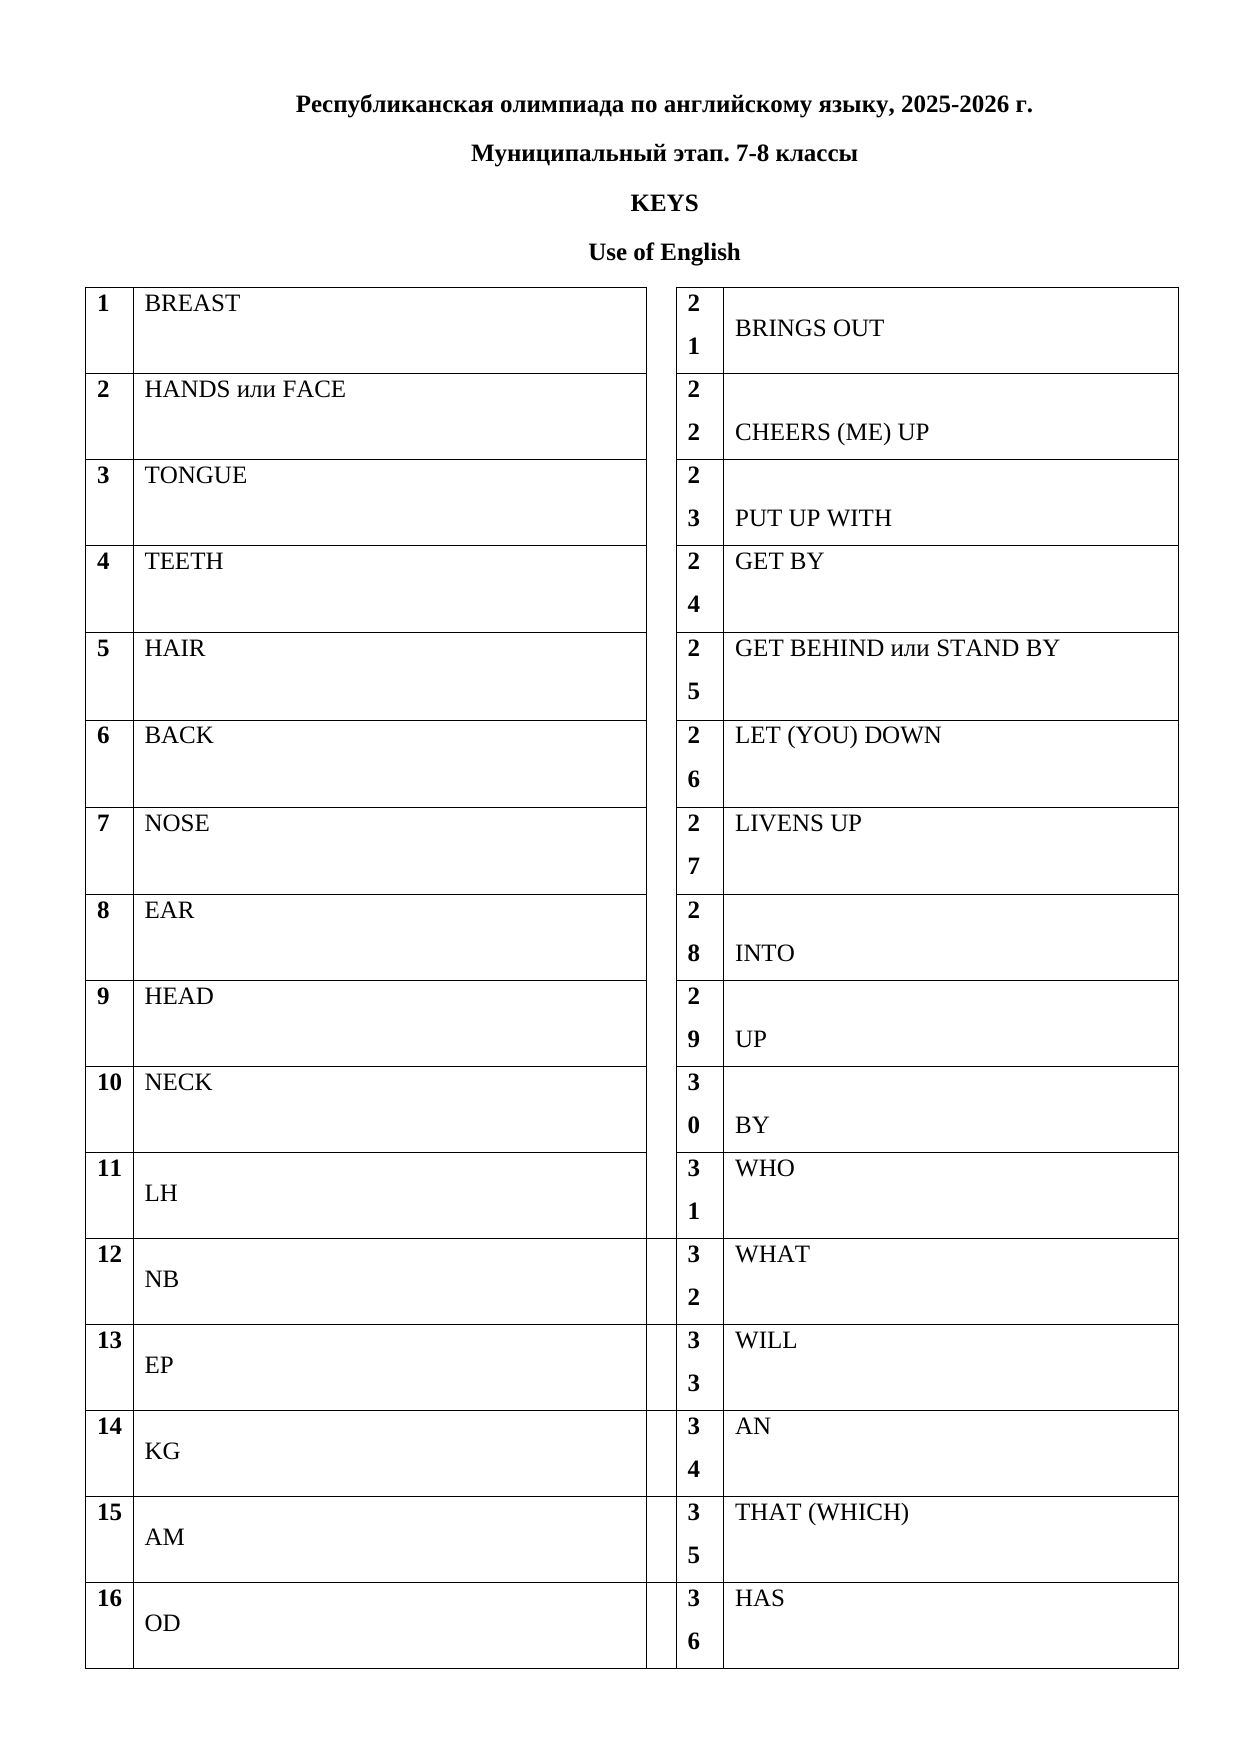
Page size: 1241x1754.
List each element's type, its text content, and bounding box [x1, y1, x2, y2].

table_cell 15 [86, 1497, 133, 1582]
table_cell 30 [677, 1067, 723, 1152]
table_cell INTO [724, 895, 1178, 980]
table_cell 2 [86, 374, 133, 459]
table_cell HAS [724, 1583, 1178, 1668]
table_cell 14 [86, 1411, 133, 1496]
table_cell 29 [677, 981, 723, 1066]
table_cell BACK [134, 721, 646, 807]
table_cell 24 [677, 546, 723, 632]
table_cell CHEERS (ME) UP [724, 374, 1178, 459]
table_cell 12 [86, 1239, 133, 1324]
table_cell 26 [677, 721, 723, 807]
table_cell TONGUE [134, 460, 646, 545]
table_cell 6 [86, 721, 133, 807]
table_cell 23 [677, 460, 723, 545]
table_header 21 [677, 288, 723, 373]
table_cell 16 [86, 1583, 133, 1668]
table_cell 28 [677, 895, 723, 980]
table_cell UP [724, 981, 1178, 1066]
table_cell 25 [677, 633, 723, 719]
table_cell [647, 1497, 676, 1582]
table_cell BY [724, 1067, 1178, 1152]
table_cell HAIR [134, 633, 646, 719]
table_cell KG [134, 1411, 646, 1496]
table_cell 34 [677, 1411, 723, 1496]
table_header BRINGS OUT [724, 288, 1178, 373]
table_cell 27 [677, 808, 723, 894]
table_cell EP [134, 1325, 646, 1410]
table_cell 5 [86, 633, 133, 719]
table_cell LIVENS UP [724, 808, 1178, 894]
table_cell OD [134, 1583, 646, 1668]
table_cell [647, 1411, 676, 1496]
table_cell AM [134, 1497, 646, 1582]
table_cell 33 [677, 1325, 723, 1410]
text KEYS [177, 188, 1152, 217]
table_cell 4 [86, 546, 133, 632]
table_header 1 [86, 288, 133, 373]
table_cell 11 [86, 1153, 133, 1238]
table_header [647, 287, 676, 1238]
table_cell TEETH [134, 546, 646, 632]
table_cell 3 [86, 460, 133, 545]
text Муниципальный этап. 7-8 классы [177, 138, 1152, 167]
table_cell AN [724, 1411, 1178, 1496]
table_cell 36 [677, 1583, 723, 1668]
table_cell 35 [677, 1497, 723, 1582]
table_cell GET BY [724, 546, 1178, 632]
table_cell LET (YOU) DOWN [724, 721, 1178, 807]
table_cell NB [134, 1239, 646, 1324]
table_cell 9 [86, 981, 133, 1066]
table_cell WHO [724, 1153, 1178, 1238]
table_cell 13 [86, 1325, 133, 1410]
table_cell WILL [724, 1325, 1178, 1410]
table_cell WHAT [724, 1239, 1178, 1324]
table_cell LH [134, 1153, 646, 1238]
table_cell HEAD [134, 981, 646, 1066]
table_cell 22 [677, 374, 723, 459]
table_cell NECK [134, 1067, 646, 1152]
table_header BREAST [134, 288, 646, 373]
table_cell [647, 1325, 676, 1410]
text Республиканская олимпиада по английскому языку, 2025-2026 г. [177, 89, 1152, 117]
table_cell 7 [86, 808, 133, 894]
table_cell PUT UP WITH [724, 460, 1178, 545]
table_cell [647, 1239, 676, 1324]
table_cell EAR [134, 895, 646, 980]
table_cell 8 [86, 895, 133, 980]
table_cell 31 [677, 1153, 723, 1238]
table_cell HANDS или FACE [134, 374, 646, 459]
text Use of English [177, 237, 1152, 266]
table_cell THAT (WHICH) [724, 1497, 1178, 1582]
table_cell 32 [677, 1239, 723, 1324]
table_cell 10 [86, 1067, 133, 1152]
table_cell GET BEHIND или STAND BY [724, 633, 1178, 719]
table_cell [647, 1583, 676, 1668]
table_cell NOSE [134, 808, 646, 894]
